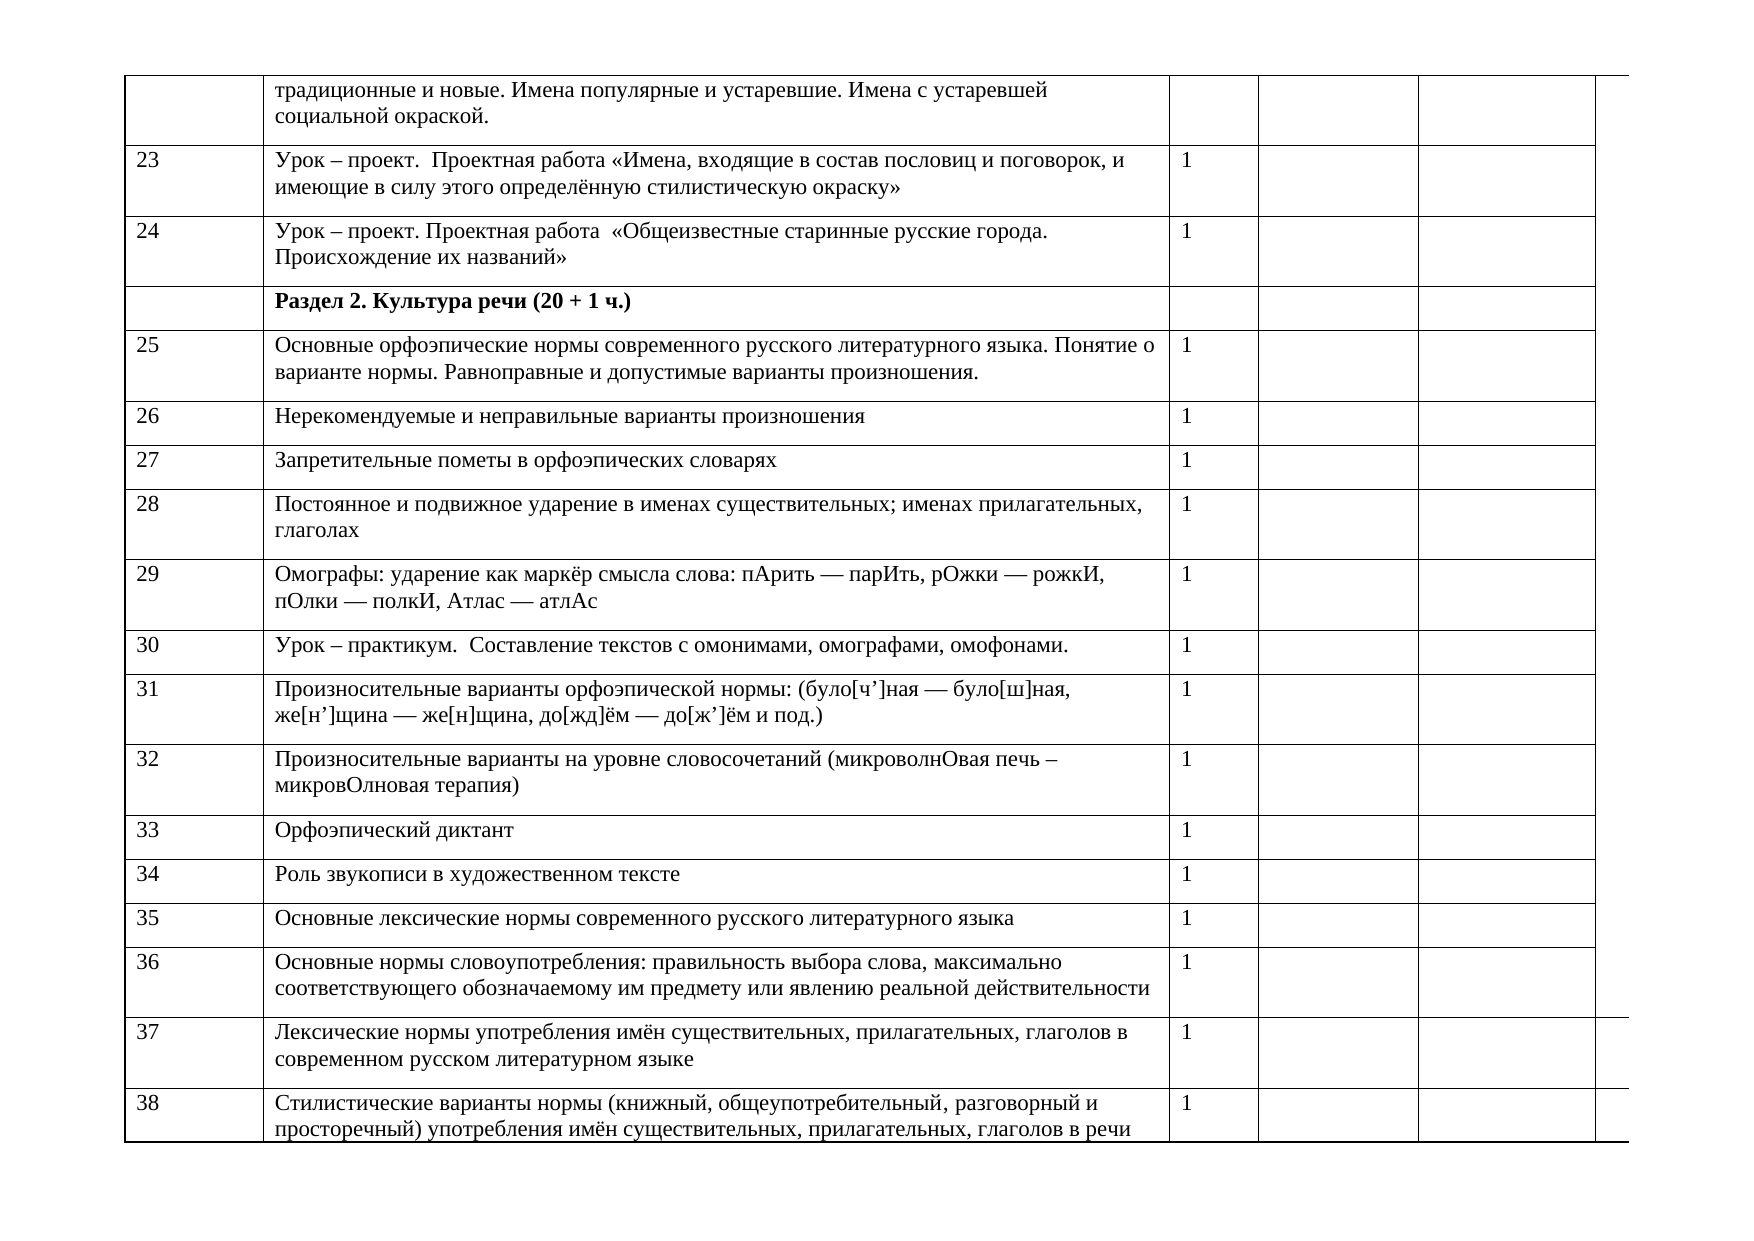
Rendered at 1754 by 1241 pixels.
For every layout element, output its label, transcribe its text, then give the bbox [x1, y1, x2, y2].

table_cell [1419, 331, 1595, 401]
table_cell [1170, 287, 1258, 330]
table_cell [1419, 745, 1595, 814]
table_cell [1419, 904, 1595, 947]
table_cell [1259, 1018, 1418, 1088]
table_cell Орфоэпический диктант [264, 816, 1169, 859]
table_cell 31 [126, 675, 263, 744]
table_cell Запретительные пометы в орфоэпических словарях [264, 446, 1169, 489]
table_cell 29 [126, 560, 263, 630]
table_cell Основные нормы словоупотребления: правильность выбора слова, максимально соответствующего обозначаемому им предмету или явлению реальной действительности [264, 948, 1169, 1017]
table_cell [1419, 217, 1595, 286]
table_cell 1 [1170, 76, 1258, 145]
table_cell 32 [126, 745, 263, 814]
table_cell 28 [126, 490, 263, 559]
table_cell 1 [1170, 816, 1258, 859]
table_cell Раздел 2. Культура речи (20 + 1 ч.) [264, 287, 1169, 330]
table_cell 1 [1170, 745, 1258, 814]
table_cell 1 [1170, 1089, 1258, 1141]
table_cell 33 [126, 816, 263, 859]
table_cell 1 [1170, 490, 1258, 559]
table_cell 27 [126, 446, 263, 489]
table_cell Постоянное и подвижное ударение в именах существительных; именах прилагательных, глаголах [264, 490, 1169, 559]
table_cell Урок – проект. Проектная работа «Имена, входящие в состав пословиц и поговорок, и имеющие в силу этого определённую стилистическую окраску» [264, 146, 1169, 216]
table_cell 1 [1170, 217, 1258, 286]
table_cell 1 [1170, 560, 1258, 630]
table_cell Нерекомендуемые и неправильные варианты произношения [264, 402, 1169, 445]
table_cell [1419, 490, 1595, 559]
table_cell 37 [126, 1018, 263, 1088]
table_cell 23 [126, 146, 263, 216]
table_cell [264, 1089, 1169, 1141]
table_cell 1 [1170, 675, 1258, 744]
table_cell [1259, 904, 1418, 947]
table_cell 1 [1170, 860, 1258, 903]
table_cell 1 [1170, 948, 1258, 1017]
table_cell Лексические нормы употребления имён существительных, прилагательных, глаголов в современном русском литературном языке [264, 1018, 1169, 1088]
table_cell [1419, 446, 1595, 489]
table_cell Основные орфоэпические нормы современного русского литературного языка. Понятие о варианте нормы. Равноправные и допустимые варианты произношения. [264, 331, 1169, 401]
table_cell [1259, 1089, 1418, 1141]
table_cell 34 [126, 860, 263, 903]
table_cell 35 [126, 904, 263, 947]
table_cell 22 [126, 76, 263, 145]
table_cell Роль звукописи в художественном тексте [264, 860, 1169, 903]
table_cell 1 [1170, 631, 1258, 674]
table_cell Произносительные варианты на уровне словосочетаний (микроволнОвая печь – микровОлновая терапия) [264, 745, 1169, 814]
table_cell [1419, 287, 1595, 330]
table_cell 1 [1170, 446, 1258, 489]
table_cell [1259, 287, 1418, 330]
table_cell 26 [126, 402, 263, 445]
table_cell [1419, 1089, 1595, 1141]
table_cell 1 [1170, 402, 1258, 445]
table_cell 36 [126, 948, 263, 1017]
table_cell [1259, 675, 1418, 744]
table_cell [1596, 1018, 1629, 1088]
table_cell [1259, 860, 1418, 903]
table_cell [1259, 490, 1418, 559]
table_cell [1259, 331, 1418, 401]
table_cell Основные лексические нормы современного русского литературного языка [264, 904, 1169, 947]
table_cell 1 [1170, 904, 1258, 947]
table_cell [1259, 631, 1418, 674]
table_cell [1419, 1018, 1595, 1088]
table_cell 30 [126, 631, 263, 674]
table_cell 38 [126, 1089, 263, 1141]
table_cell Произносительные варианты орфоэпической нормы: (було[ч’]ная — було[ш]ная, же[н’]щина — же[н]щина, до[жд]ём — до[ж’]ём и под.) [264, 675, 1169, 744]
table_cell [264, 76, 1169, 145]
table_cell 1 [1170, 1018, 1258, 1088]
table_cell [1259, 446, 1418, 489]
table_cell [126, 287, 263, 330]
table_cell [1419, 631, 1595, 674]
table_cell [1259, 948, 1418, 1017]
table_cell 25 [126, 331, 263, 401]
table_cell [1259, 816, 1418, 859]
table_cell [1259, 745, 1418, 814]
table_cell [1419, 860, 1595, 903]
table_cell [1259, 560, 1418, 630]
table_cell [1259, 76, 1418, 145]
table_cell [1419, 146, 1595, 216]
table_cell 1 [1170, 146, 1258, 216]
table_cell [1419, 402, 1595, 445]
table_cell Урок – проект. Проектная работа «Общеизвестные старинные русские города. Происхождение их названий» [264, 217, 1169, 286]
table_cell [1419, 560, 1595, 630]
table_cell [1596, 76, 1629, 1017]
table_cell [1419, 76, 1595, 145]
table_cell Урок – практикум. Составление текстов с омонимами, омографами, омофонами. [264, 631, 1169, 674]
table_cell [1259, 217, 1418, 286]
table_cell [1419, 948, 1595, 1017]
table_cell [1419, 675, 1595, 744]
table_cell 24 [126, 217, 263, 286]
table_cell [1259, 402, 1418, 445]
table_cell [1596, 1089, 1629, 1141]
table_cell [1419, 816, 1595, 859]
table_cell Омографы: ударение как маркёр смысла слова: пАрить — парИть, рОжки — рожкИ, пОлки — полкИ, Атлас — атлАс [264, 560, 1169, 630]
table_cell [1259, 146, 1418, 216]
table_cell 1 [1170, 331, 1258, 401]
